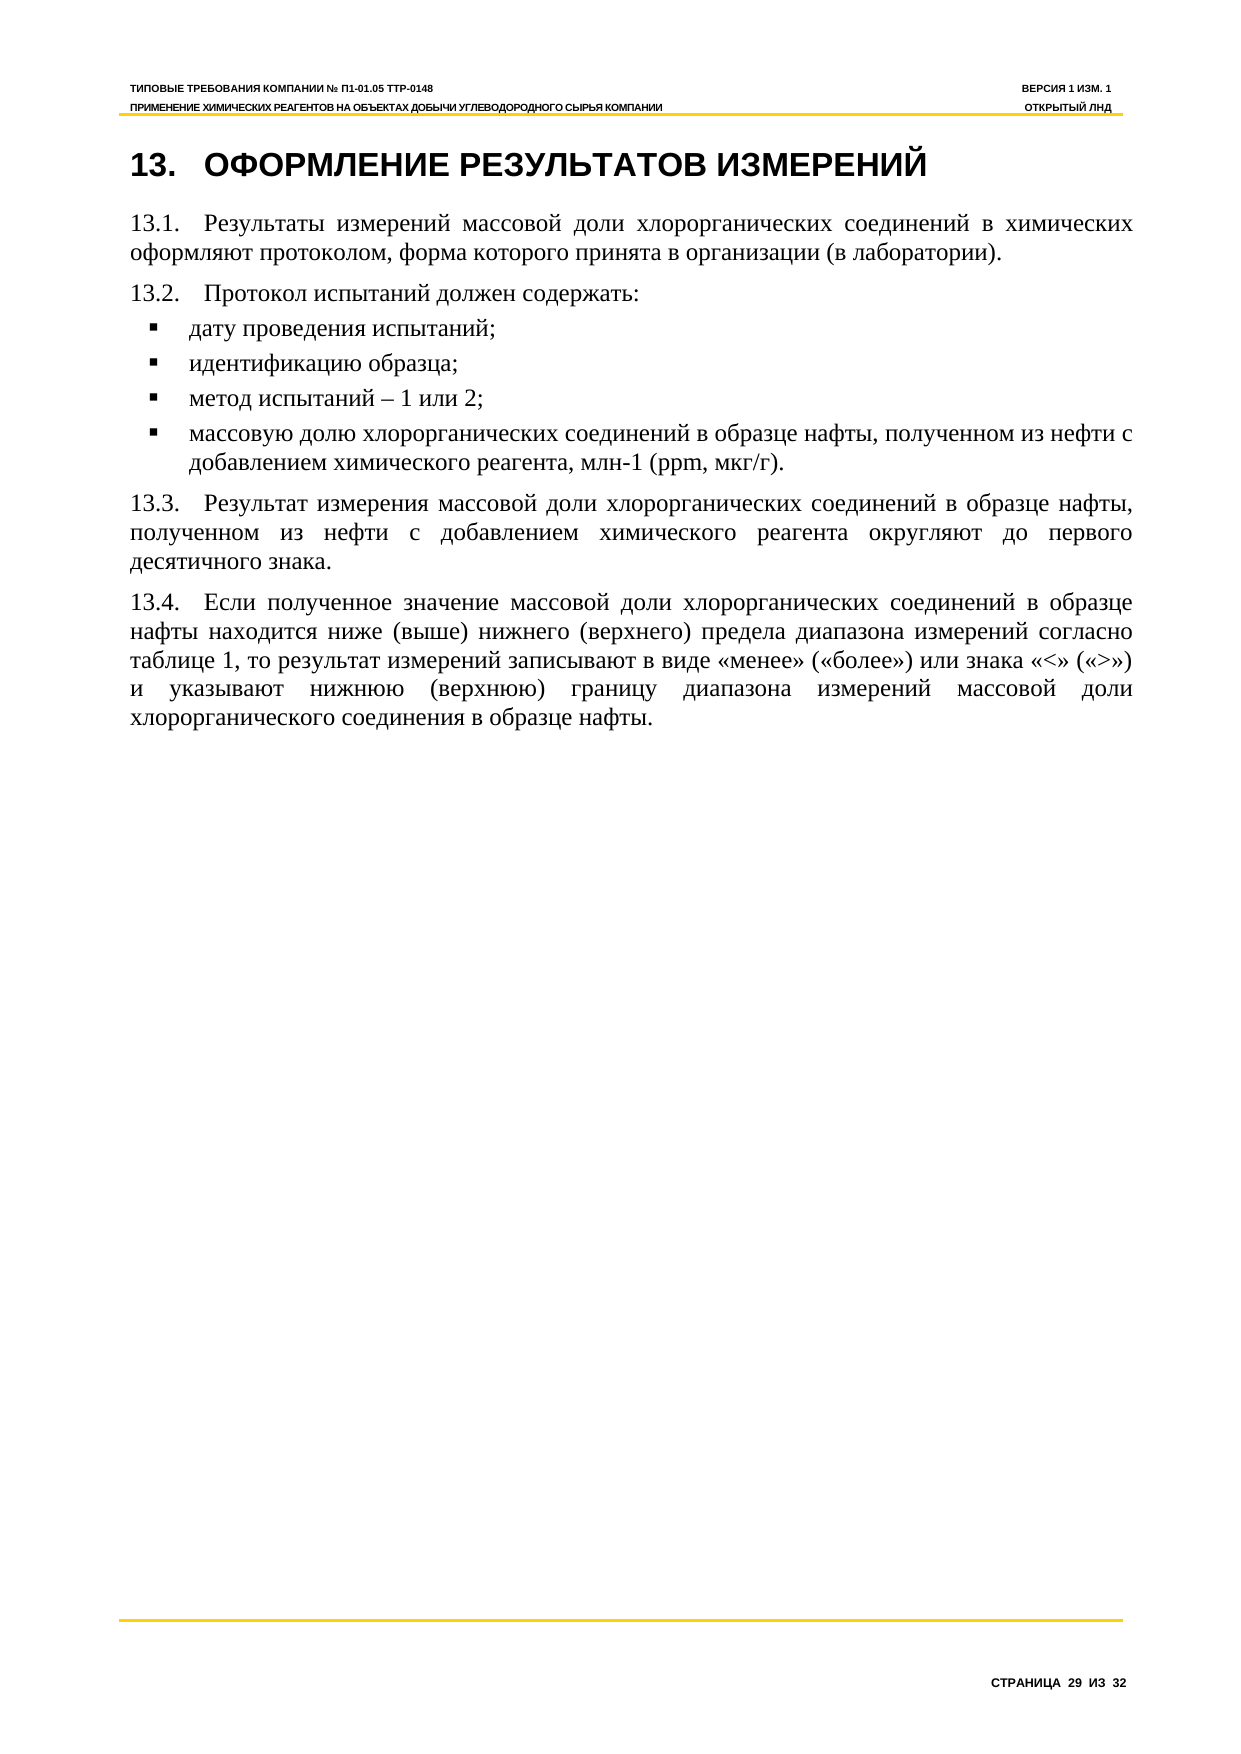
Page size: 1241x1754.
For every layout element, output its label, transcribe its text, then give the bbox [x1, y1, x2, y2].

list массовую долю хлорорганических соединений в образце нафты, полученном из нефти с добавлением химического реагента, млн-1 (ppm, мкг/г). [148, 418, 1134, 476]
list Результаты измерений массовой доли хлорорганических соединений в химических оформляют протоколом, форма которого принята в организации (в лаборатории). [130, 208, 1134, 266]
list Если полученное значение массовой доли хлорорганических соединений в образце нафты находится ниже (выше) нижнего (верхнего) предела диапазона измерений согласно таблице 1, то результат измерений записывают в виде «менее» («более») или знака «<» («>») и указывают нижнюю (верхнюю) границу диапазона измерений массовой доли хлорорганического соединения в образце нафты. [130, 587, 1134, 731]
list Протокол испытаний должен содержать: [130, 278, 1134, 307]
list метод испытаний – 1 или 2; [148, 383, 1134, 412]
list дату проведения испытаний; [148, 313, 1134, 342]
list Результат измерения массовой доли хлорорганических соединений в образце нафты, полученном из нефти с добавлением химического реагента округляют до первого десятичного знака. [130, 488, 1134, 575]
list ОФОРМЛЕНИЕ РЕЗУЛЬТАТОВ ИЗМЕРЕНИЙ [130, 145, 1134, 183]
list идентификацию образца; [148, 348, 1134, 377]
